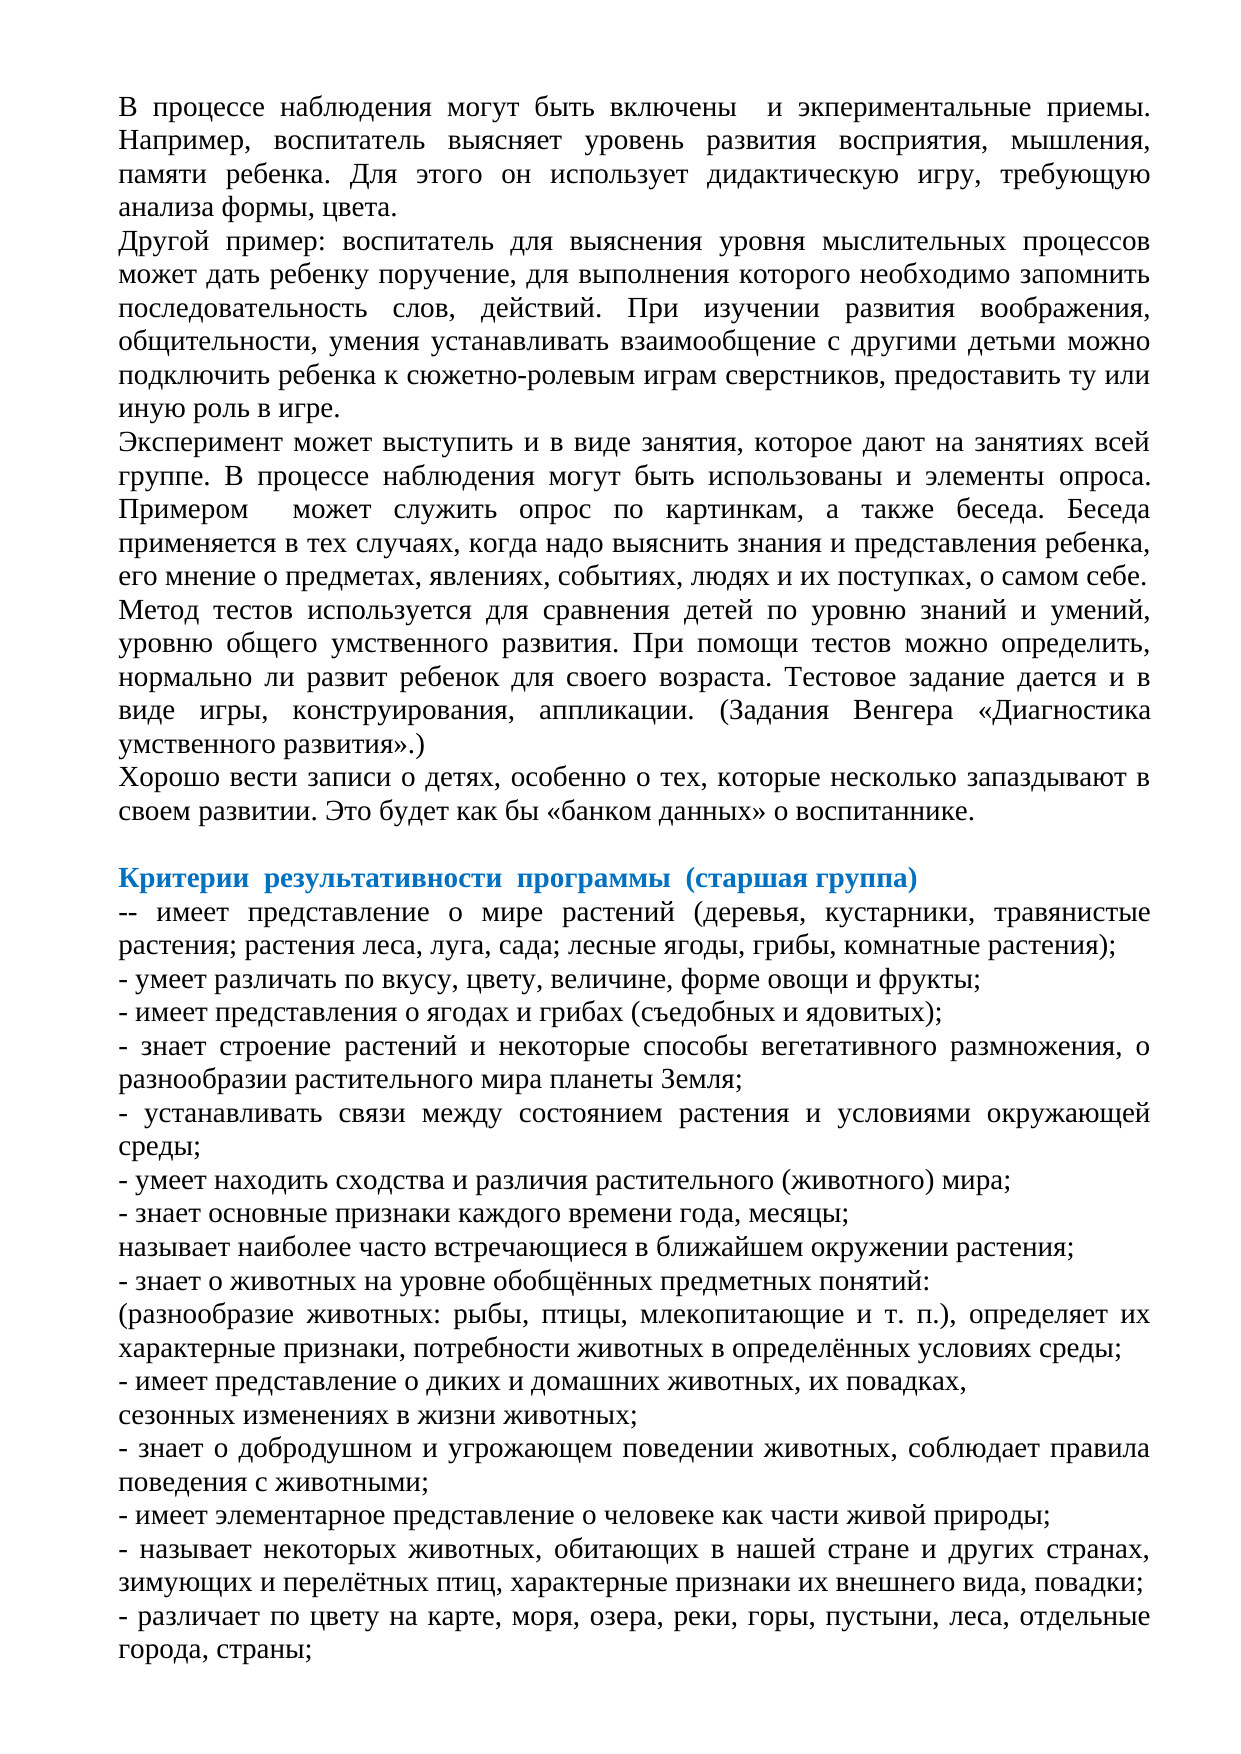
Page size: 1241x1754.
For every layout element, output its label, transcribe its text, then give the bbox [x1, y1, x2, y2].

text Метод тестов используется для сравнения детей по уровню знаний и умений, уровню общего умственного развития. При помощи тестов можно определить, нормально ли развит ребенок для своего возраста. Тестовое задание дается и в виде игры, конструирования, аппликации. (Задания Венгера «Диагностика умственного развития».) [118, 592, 1152, 759]
text - знает основные признаки каждого времени года, месяцы; [118, 1196, 1152, 1229]
text - имеет элементарное представление о человеке как части живой природы; [118, 1497, 1152, 1531]
text Эксперимент может выступить и в виде занятия, которое дают на занятиях всей группе. В процессе наблюдения могут быть использованы и элементы опроса. Примером может служить опрос по картинкам, а также беседа. Беседа применяется в тех случаях, когда надо выяснить знания и представления ребенка, его мнение о предметах, явлениях, событиях, людях и их поступках, о самом себе. [118, 424, 1152, 592]
text Другой пример: воспитатель для выяснения уровня мыслительных процессов может дать ребенку поручение, для выполнения которого необходимо запомнить последовательность слов, действий. При изучении развития воображения, общительности, умения устанавливать взаимообщение с другими детьми можно подключить ребенка к сюжетно-ролевым играм сверстников, предоставить ту или иную роль в игре. [118, 223, 1152, 424]
text - умеет различать по вкусу, цвету, величине, форме овощи и фрукты; [118, 961, 1152, 994]
text - знает о животных на уровне обобщённых предметных понятий: [118, 1263, 1152, 1296]
text Критерии результативности программы (старшая группа) [118, 860, 1152, 894]
text - устанавливать связи между состоянием растения и условиями окружающей среды; [118, 1095, 1152, 1162]
text - умеет находить сходства и различия растительного (животного) мира; [118, 1162, 1152, 1196]
text В процессе наблюдения могут быть включены и экпериментальные приемы. Например, воспитатель выясняет уровень развития восприятия, мышления, памяти ребенка. Для этого он использует дидактическую игру, требующую анализа формы, цвета. [118, 89, 1152, 223]
text - называет некоторых животных, обитающих в нашей стране и других странах, зимующих и перелётных птиц, характерные признаки их внешнего вида, повадки; [118, 1531, 1152, 1598]
text -- имеет представление о мире растений (деревья, кустарники, травянистые растения; растения леса, луга, сада; лесные ягоды, грибы, комнатные растения); [118, 894, 1152, 961]
text - различает по цвету на карте, моря, озера, реки, горы, пустыни, леса, отдельные города, страны; [118, 1598, 1152, 1665]
text - имеет представления о ягодах и грибах (съедобных и ядовитых); [118, 994, 1152, 1028]
text Хорошо вести записи о детях, особенно о тех, которые несколько запаздывают в своем развитии. Это будет как бы «банком данных» о воспитаннике. [118, 759, 1152, 827]
text (разнообразие животных: рыбы, птицы, млекопитающие и т. п.), определяет их характерные признаки, потребности животных в определённых условиях среды; [118, 1296, 1152, 1363]
text - знает о добродушном и угрожающем поведении животных, соблюдает правила поведения с животными; [118, 1430, 1152, 1497]
text называет наиболее часто встречающиеся в ближайшем окружении растения; [118, 1229, 1152, 1263]
text - знает строение растений и некоторые способы вегетативного размножения, о разнообразии растительного мира планеты Земля; [118, 1028, 1152, 1095]
text сезонных изменениях в жизни животных; [118, 1397, 1152, 1430]
text - имеет представление о диких и домашних животных, их повадках, [118, 1363, 1152, 1397]
